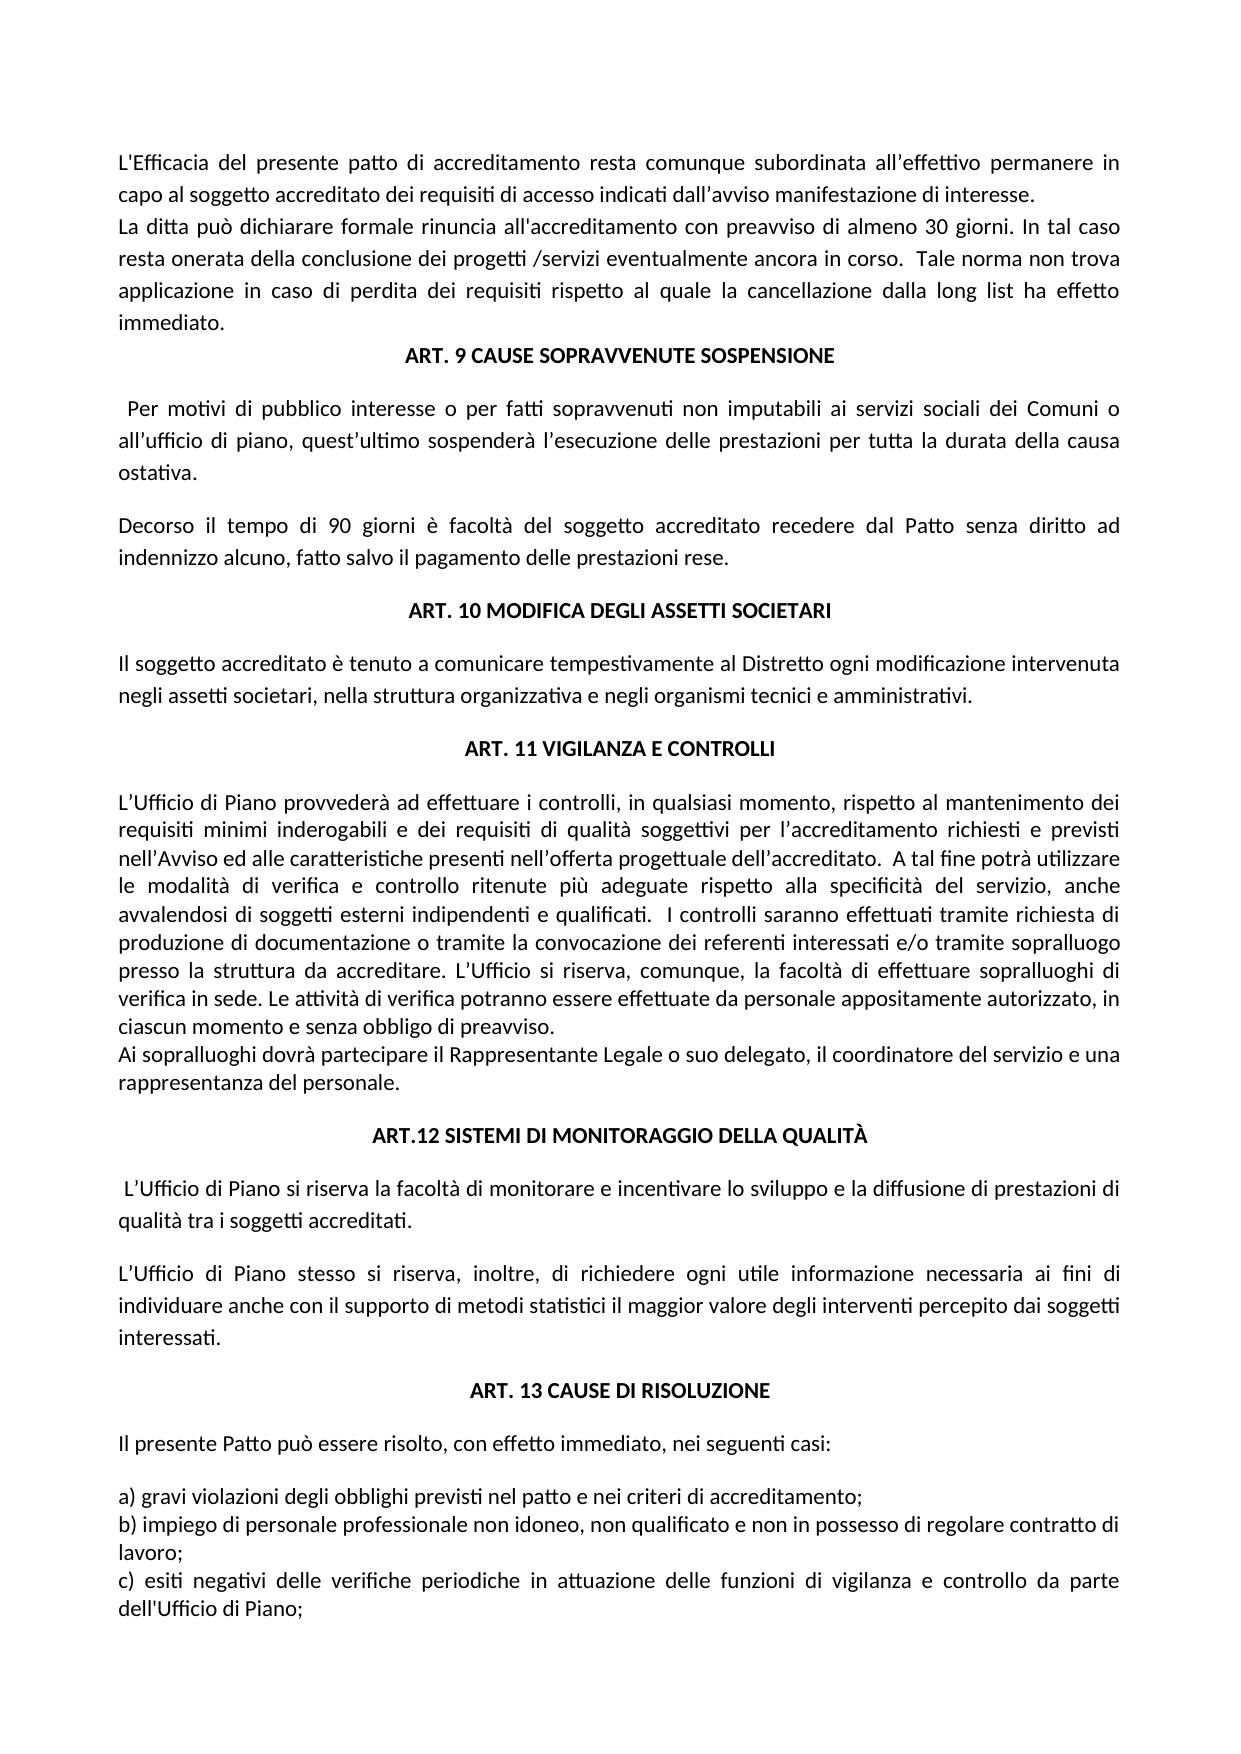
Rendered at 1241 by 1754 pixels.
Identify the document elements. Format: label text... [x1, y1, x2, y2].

text ART. 13 CAUSE DI RISOLUZIONE [118, 1376, 1122, 1404]
text a) gravi violazioni degli obblighi previsti nel patto e nei criteri di accreditamento; [118, 1482, 1122, 1511]
text L’Ufficio di Piano provvederà ad effettuare i controlli, in qualsiasi momento, rispetto al mantenimento dei requisiti minimi inderogabili e dei requisiti di qualità soggettivi per l’accreditamento richiesti e previsti nell’Avviso ed alle caratteristiche presenti nell’offerta progettuale dell’accreditato. A tal fine potrà utilizzare le modalità di verifica e controllo ritenute più adeguate rispetto alla specificità del servizio, anche avvalendosi di soggetti esterni indipendenti e qualificati. I controlli saranno effettuati tramite richiesta di produzione di documentazione o tramite la convocazione dei referenti interessati e/o tramite sopralluogo presso la struttura da accreditare. L’Ufficio si riserva, comunque, la facoltà di effettuare sopralluoghi di verifica in sede. Le attività di verifica potranno essere effettuate da personale appositamente autorizzato, in ciascun momento e senza obbligo di preavviso. [118, 788, 1122, 1040]
text Il presente Patto può essere risolto, con effetto immediato, nei seguenti casi: [118, 1429, 1122, 1457]
text La ditta può dichiarare formale rinuncia all'accreditamento con preavviso di almeno 30 giorni. In tal caso resta onerata della conclusione dei progetti /servizi eventualmente ancora in corso. Tale norma non trova applicazione in caso di perdita dei requisiti rispetto al quale la cancellazione dalla long list ha effetto immediato. [118, 212, 1122, 337]
text ART. 10 MODIFICA DEGLI ASSETTI SOCIETARI [118, 596, 1122, 624]
text Per motivi di pubblico interesse o per fatti sopravvenuti non imputabili ai servizi sociali dei Comuni o all’ufficio di piano, quest’ultimo sospenderà l’esecuzione delle prestazioni per tutta la durata della causa ostativa. [118, 394, 1122, 486]
text L’Ufficio di Piano si riserva la facoltà di monitorare e incentivare lo sviluppo e la diffusione di prestazioni di qualità tra i soggetti accreditati. [118, 1174, 1122, 1234]
text Decorso il tempo di 90 giorni è facoltà del soggetto accreditato recedere dal Patto senza diritto ad indennizzo alcuno, fatto salvo il pagamento delle prestazioni rese. [118, 511, 1122, 571]
text Ai sopralluoghi dovrà partecipare il Rappresentante Legale o suo delegato, il coordinatore del servizio e una rappresentanza del personale. [118, 1040, 1122, 1096]
text L'Efficacia del presente patto di accreditamento resta comunque subordinata all’effettivo permanere in capo al soggetto accreditato dei requisiti di accesso indicati dall’avviso manifestazione di interesse. [118, 148, 1122, 208]
text b) impiego di personale professionale non idoneo, non qualificato e non in possesso di regolare contratto di lavoro; [118, 1511, 1122, 1567]
text L’Ufficio di Piano stesso si riserva, inoltre, di richiedere ogni utile informazione necessaria ai fini di individuare anche con il supporto di metodi statistici il maggior valore degli interventi percepito dai soggetti interessati. [118, 1259, 1122, 1351]
text Il soggetto accreditato è tenuto a comunicare tempestivamente al Distretto ogni modificazione intervenuta negli assetti societari, nella struttura organizzativa e negli organismi tecnici e amministrativi. [118, 649, 1122, 709]
text ART.12 SISTEMI DI MONITORAGGIO DELLA QUALITÀ [118, 1121, 1122, 1149]
text ART. 9 CAUSE SOPRAVVENUTE SOSPENSIONE [118, 341, 1122, 369]
text ART. 11 VIGILANZA E CONTROLLI [118, 734, 1122, 763]
text c) esiti negativi delle verifiche periodiche in attuazione delle funzioni di vigilanza e controllo da parte dell'Ufficio di Piano; [118, 1567, 1122, 1623]
